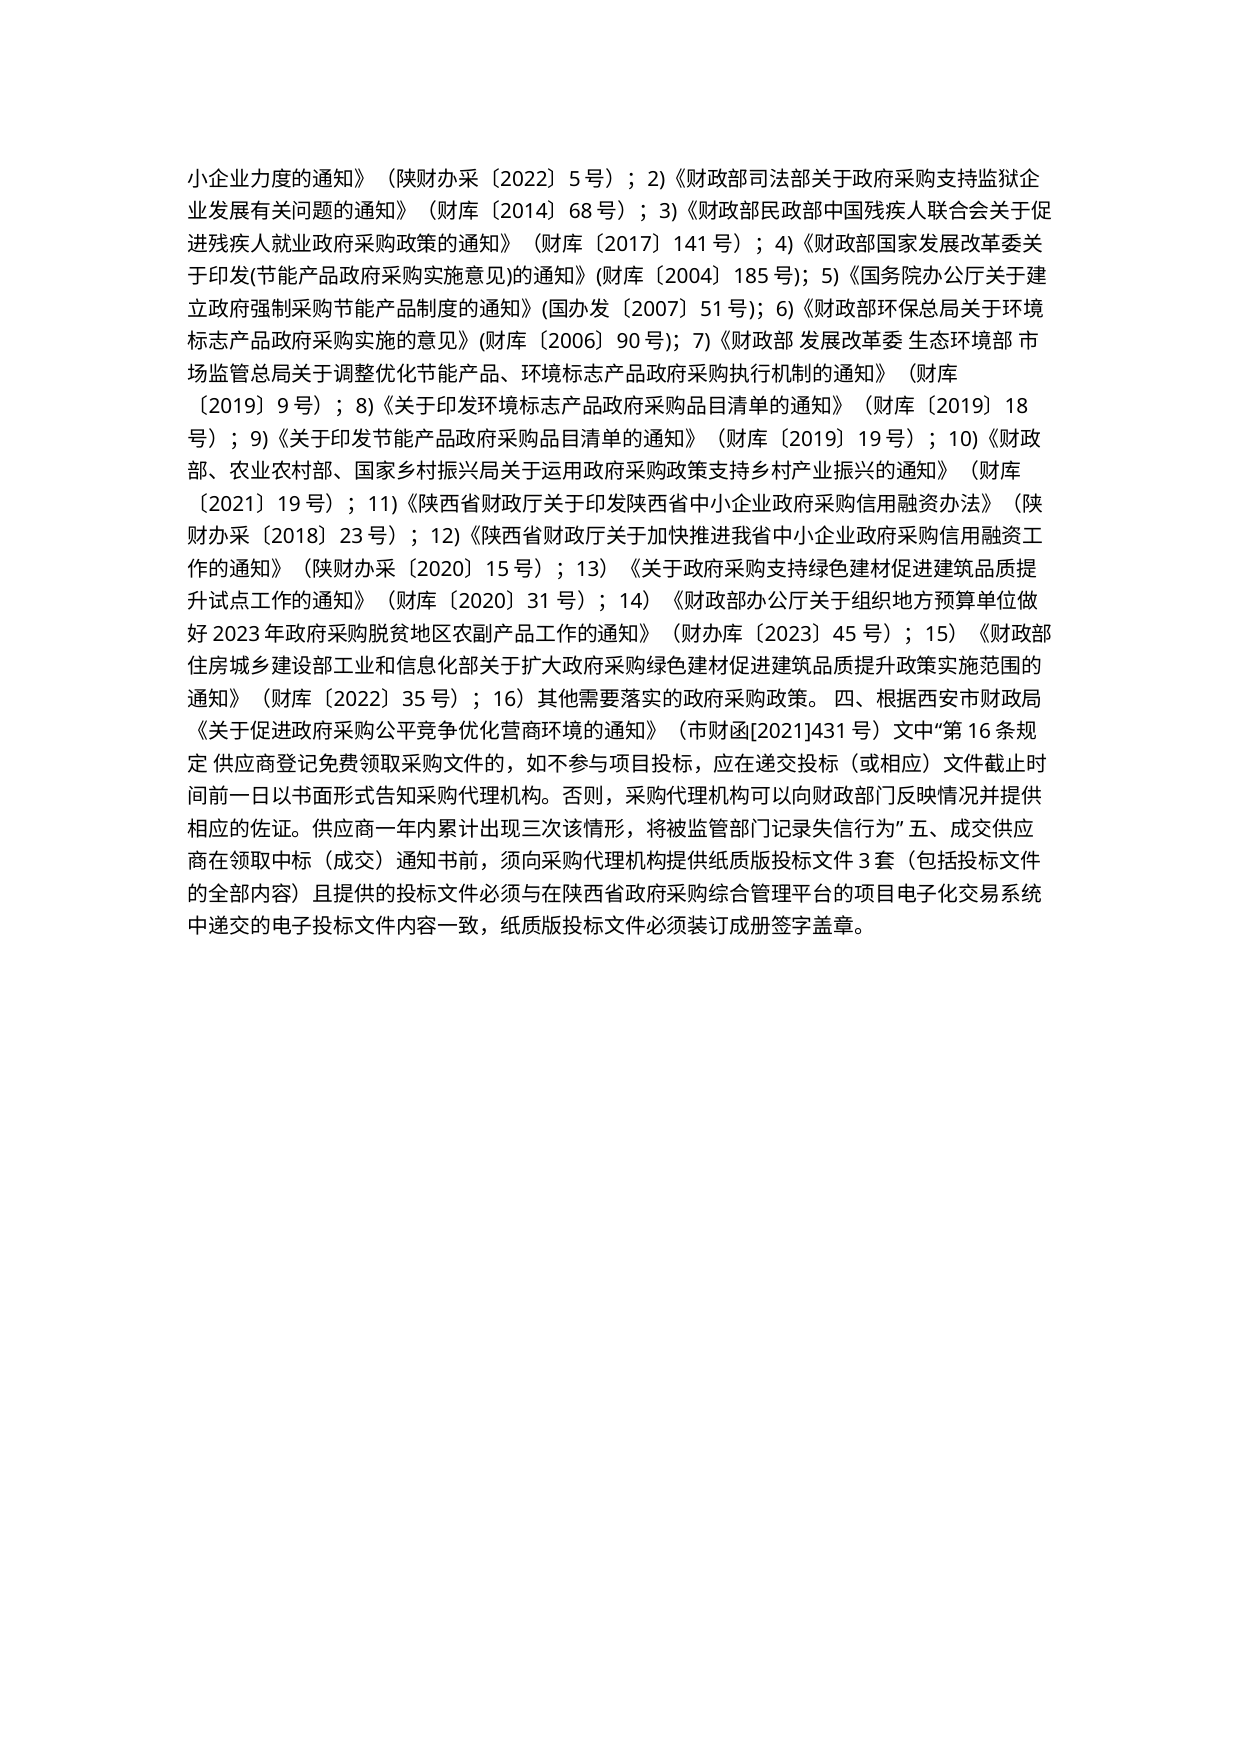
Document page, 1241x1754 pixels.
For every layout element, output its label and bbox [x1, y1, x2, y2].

text [187, 162, 1053, 942]
